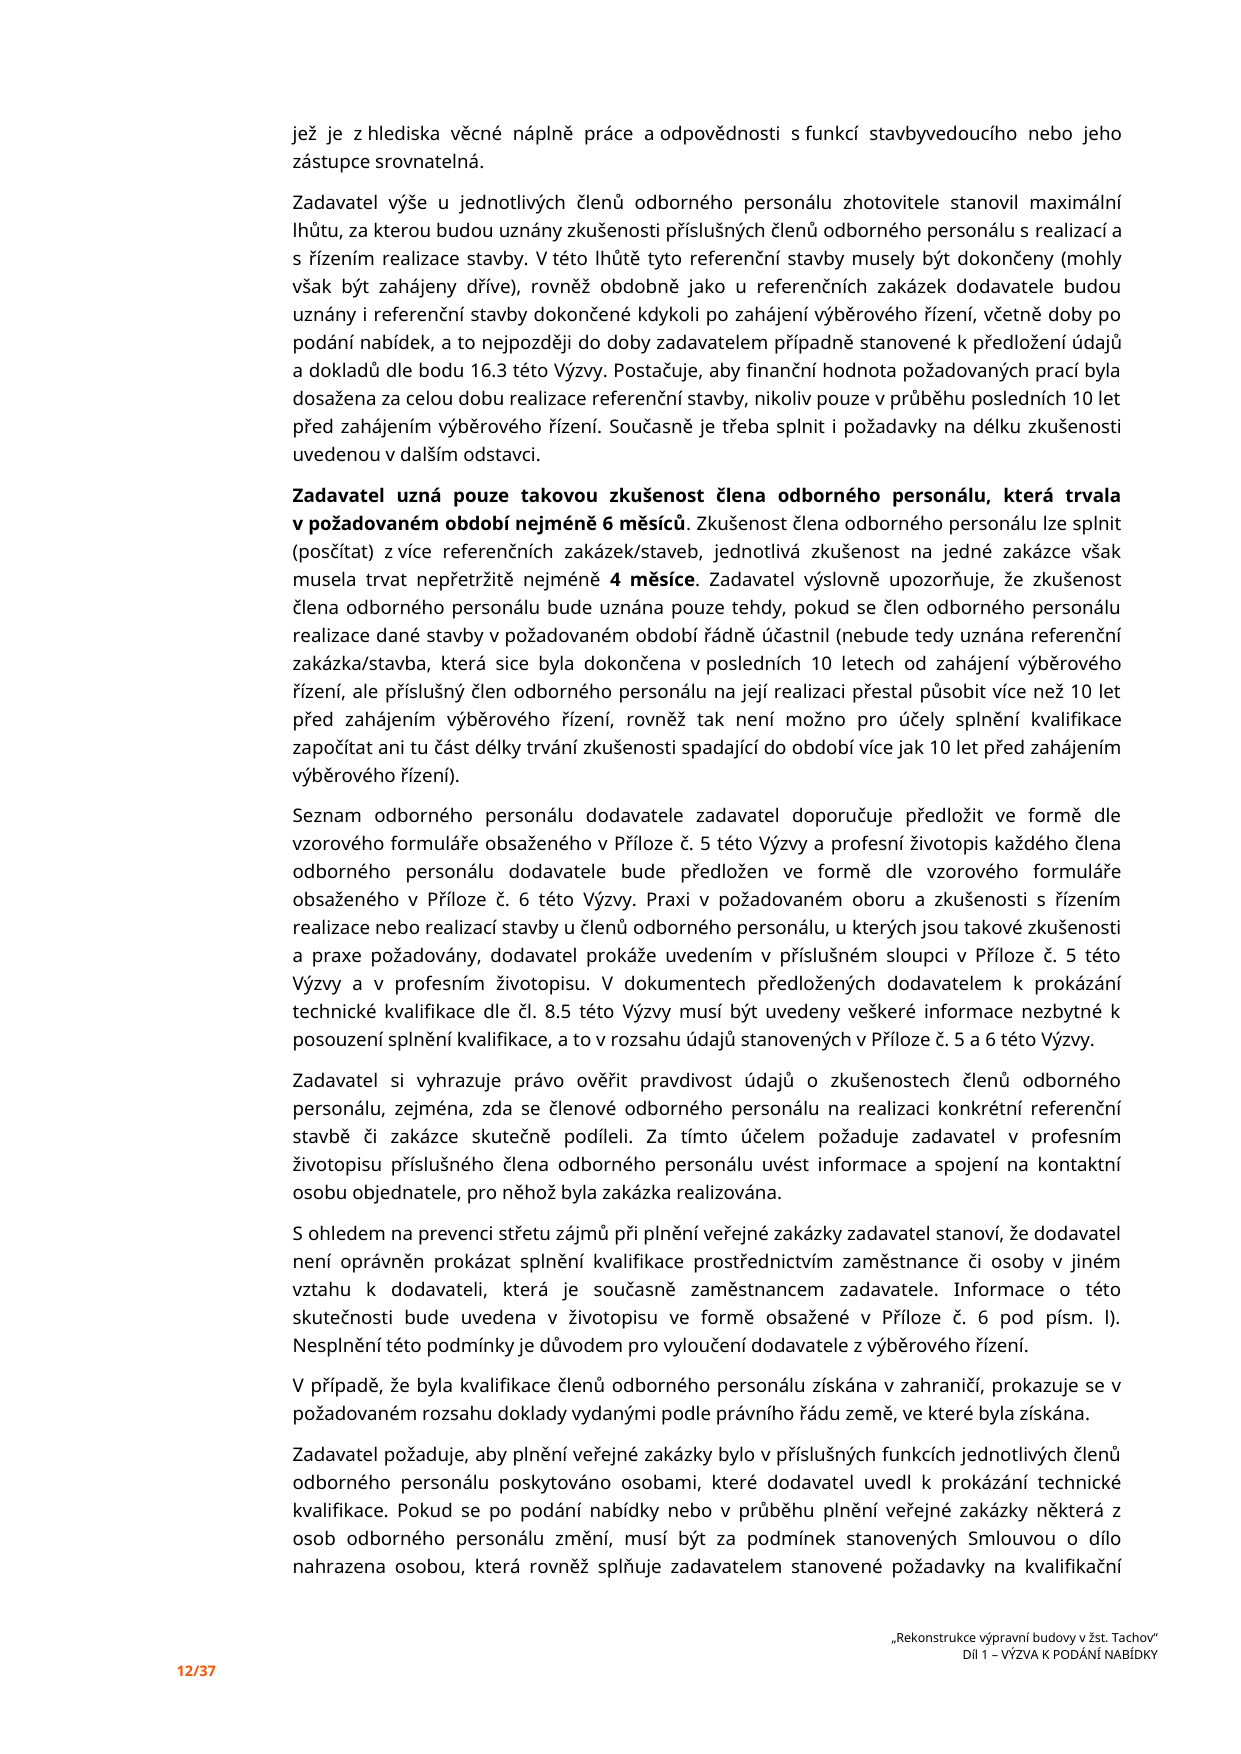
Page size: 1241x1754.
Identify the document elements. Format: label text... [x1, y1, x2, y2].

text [292, 1441, 1122, 1579]
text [292, 121, 1122, 174]
text Zadavatel výše u jednotlivých členů odborného personálu zhotovitele stanovil maximální lhůtu, za kterou budou uznány zkušenosti příslušných členů odborného personálu s realizací a s řízením realizace stavby. V této lhůtě tyto referenční stavby musely být dokončeny (mohly však být zahájeny dříve), rovněž obdobně jako u referenčních zakázek dodavatele budou uznány i referenční stavby dokončené kdykoli po zahájení výběrového řízení, včetně doby po podání nabídek, a to nejpozději do doby zadavatelem případně stanovené k předložení údajů a dokladů dle bodu 16.3 této Výzvy. Postačuje, aby finanční hodnota požadovaných prací byla dosažena za celou dobu realizace referenční stavby, nikoliv pouze v průběhu posledních 10 let před zahájením výběrového řízení. Současně je třeba splnit i požadavky na délku zkušenosti uvedenou v dalším odstavci. [292, 189, 1122, 467]
text V případě, že byla kvalifikace členů odborného personálu získána v zahraničí, prokazuje se v požadovaném rozsahu doklady vydanými podle právního řádu země, ve které byla získána. [292, 1372, 1122, 1426]
text Zadavatel uzná pouze takovou zkušenost člena odborného personálu, která trvala v požadovaném období nejméně 6 měsíců. Zkušenost člena odborného personálu lze splnit (posčítat) z více referenčních zakázek/staveb, jednotlivá zkušenost na jedné zakázce však musela trvat nepřetržitě nejméně 4 měsíce. Zadavatel výslovně upozorňuje, že zkušenost člena odborného personálu bude uznána pouze tehdy, pokud se člen odborného personálu realizace dané stavby v požadovaném období řádně účastnil (nebude tedy uznána referenční zakázka/stavba, která sice byla dokončena v posledních 10 letech od zahájení výběrového řízení, ale příslušný člen odborného personálu na její realizaci přestal působit více než 10 let před zahájením výběrového řízení, rovněž tak není možno pro účely splnění kvalifikace započítat ani tu část délky trvání zkušenosti spadající do období více jak 10 let před zahájením výběrového řízení). [292, 482, 1122, 788]
text Zadavatel si vyhrazuje právo ověřit pravdivost údajů o zkušenostech členů odborného personálu, zejména, zda se členové odborného personálu na realizaci konkrétní referenční stavbě či zakázce skutečně podíleli. Za tímto účelem požaduje zadavatel v profesním životopisu příslušného člena odborného personálu uvést informace a spojení na kontaktní osobu objednatele, pro něhož byla zakázka realizována. [292, 1067, 1122, 1205]
text Seznam odborného personálu dodavatele zadavatel doporučuje předložit ve formě dle vzorového formuláře obsaženého v Příloze č. 5 této Výzvy a profesní životopis každého člena odborného personálu dodavatele bude předložen ve formě dle vzorového formuláře obsaženého v Příloze č. 6 této Výzvy. Praxi v požadovaném oboru a zkušenosti s řízením realizace nebo realizací stavby u členů odborného personálu, u kterých jsou takové zkušenosti a praxe požadovány, dodavatel prokáže uvedením v příslušném sloupci v Příloze č. 5 této Výzvy a v profesním životopisu. V dokumentech předložených dodavatelem k prokázání technické kvalifikace dle čl. 8.5 této Výzvy musí být uvedeny veškeré informace nezbytné k posouzení splnění kvalifikace, a to v rozsahu údajů stanovených v Příloze č. 5 a 6 této Výzvy. [292, 803, 1122, 1052]
text S ohledem na prevenci střetu zájmů při plnění veřejné zakázky zadavatel stanoví, že dodavatel není oprávněn prokázat splnění kvalifikace prostřednictvím zaměstnance či osoby v jiném vztahu k dodavateli, která je současně zaměstnancem zadavatele. Informace o této skutečnosti bude uvedena v životopisu ve formě obsažené v Příloze č. 6 pod písm. l). Nesplnění této podmínky je důvodem pro vyloučení dodavatele z výběrového řízení. [292, 1220, 1122, 1357]
